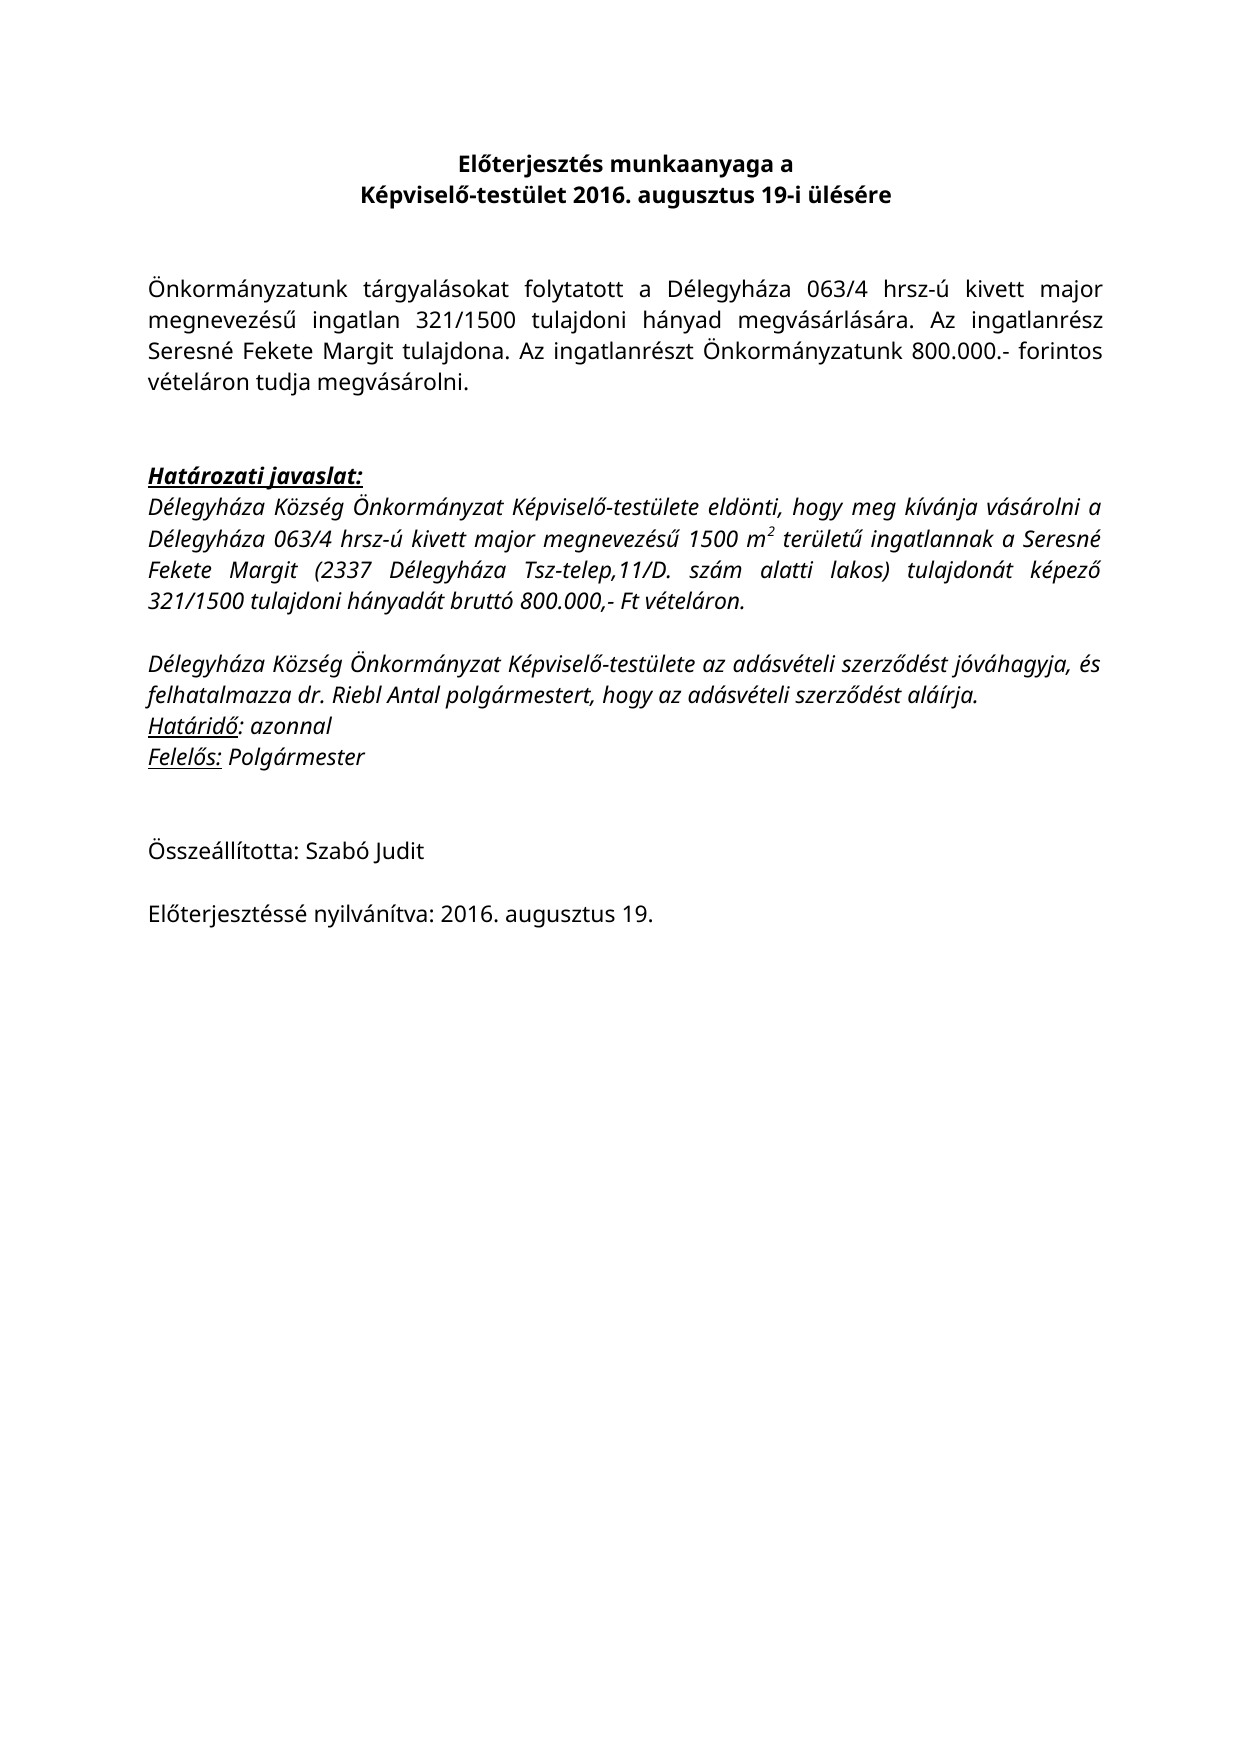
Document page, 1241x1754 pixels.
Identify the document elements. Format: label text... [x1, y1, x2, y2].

text Délegyháza Község Önkormányzat Képviselő-testülete eldönti, hogy meg kívánja vásárolni a Délegyháza 063/4 hrsz-ú kivett major megnevezésű 1500 m2 területű ingatlannak a Seresné Fekete Margit (2337 Délegyháza Tsz-telep,11/D. szám alatti lakos) tulajdonát képező 321/1500 tulajdoni hányadát bruttó 800.000,- Ft vételáron. [148, 491, 1104, 616]
text Határidő: azonnal [148, 710, 1104, 741]
text Előterjesztéssé nyilvánítva: 2016. augusztus 19. [148, 898, 1093, 929]
text Előterjesztés munkaanyaga a [148, 148, 1104, 179]
text Képviselő-testület 2016. augusztus 19-i ülésére [148, 179, 1104, 210]
text Önkormányzatunk tárgyalásokat folytatott a Délegyháza 063/4 hrsz-ú kivett major megnevezésű ingatlan 321/1500 tulajdoni hányad megvásárlására. Az ingatlanrész Seresné Fekete Margit tulajdona. Az ingatlanrészt Önkormányzatunk 800.000.- forintos vételáron tudja megvásárolni. [148, 273, 1104, 398]
text Felelős: Polgármester [148, 741, 1104, 773]
text Délegyháza Község Önkormányzat Képviselő-testülete az adásvételi szerződést jóváhagyja, és felhatalmazza dr. Riebl Antal polgármestert, hogy az adásvételi szerződést aláírja. [148, 648, 1104, 710]
text Összeállította: Szabó Judit [148, 835, 1093, 866]
text Határozati javaslat: [148, 460, 1104, 491]
